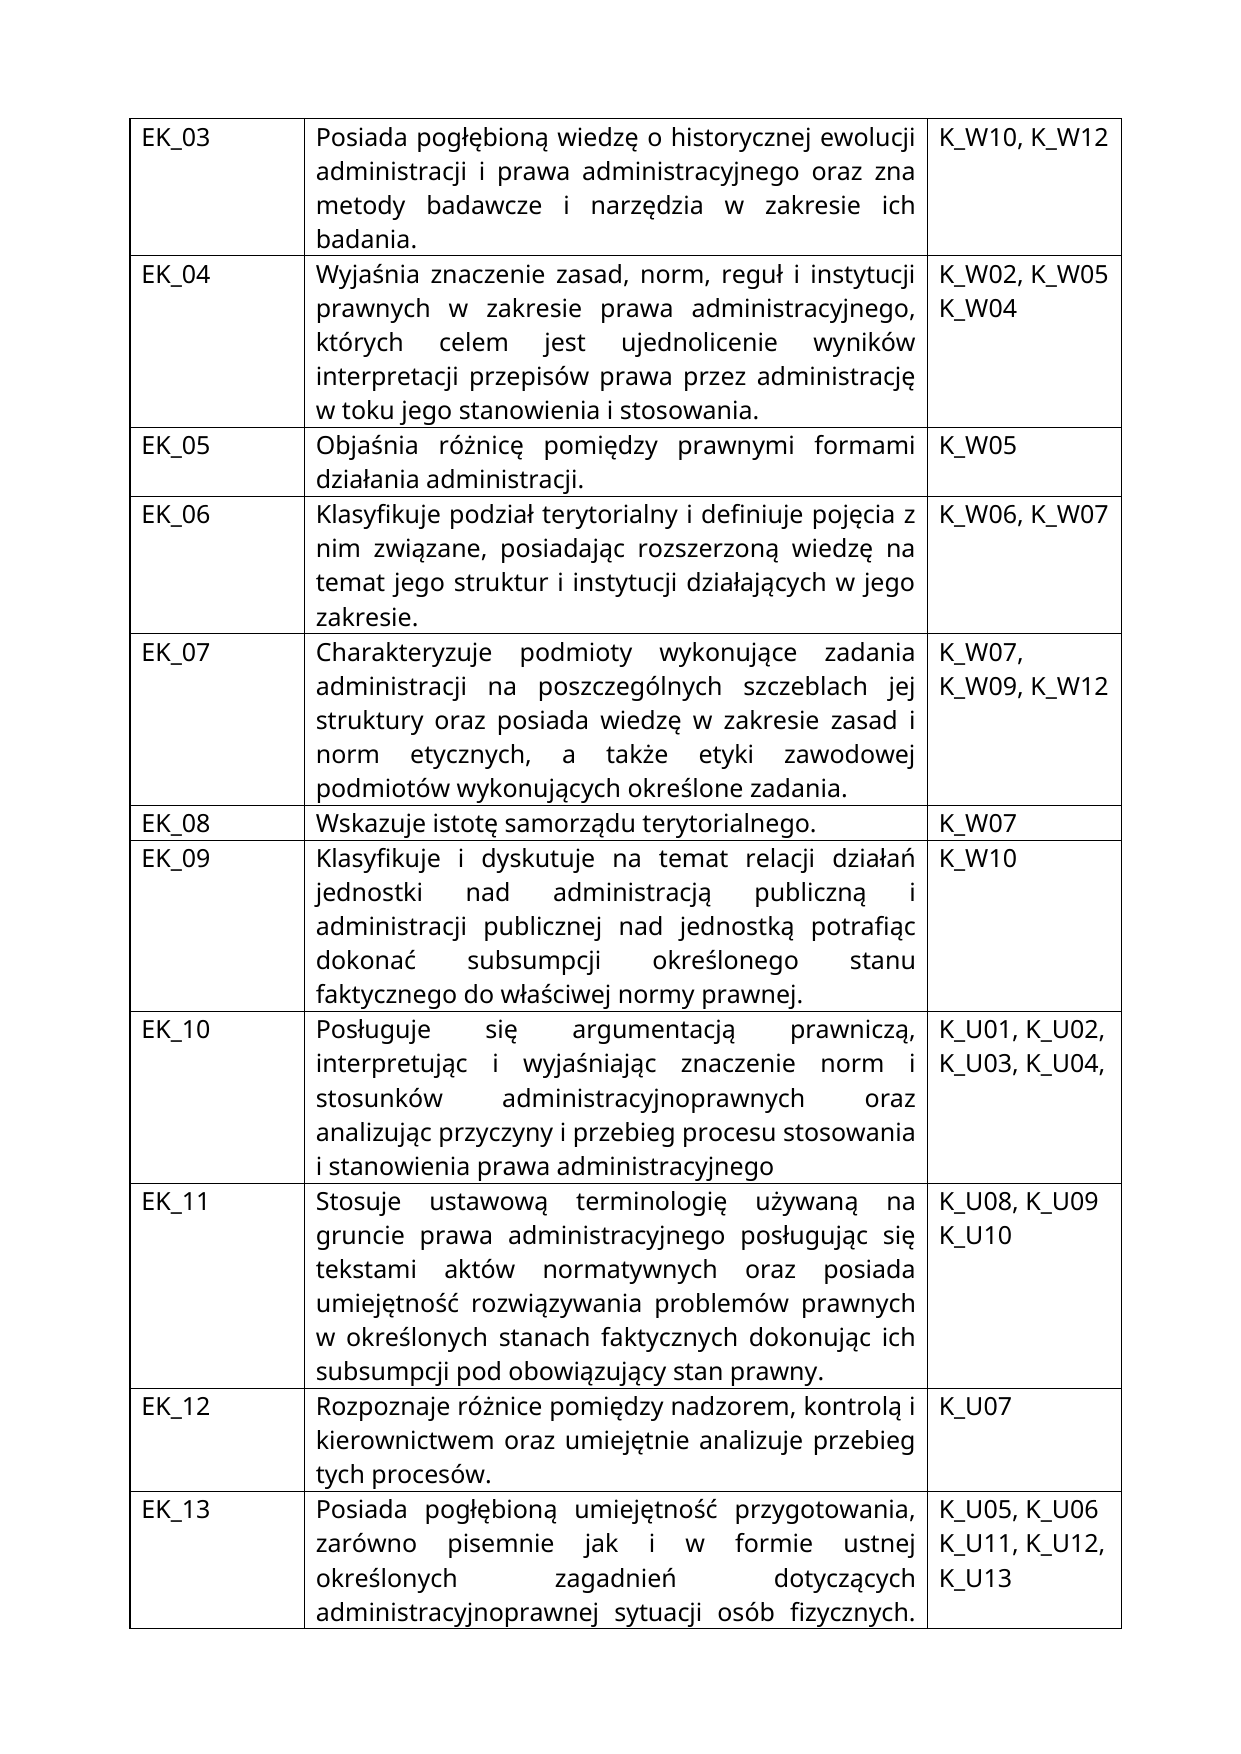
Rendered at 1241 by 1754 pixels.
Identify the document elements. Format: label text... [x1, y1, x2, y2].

table_cell Rozpoznaje różnice pomiędzy nadzorem, kontrolą i kierownictwem oraz umiejętnie analizuje przebieg tych procesów. [305, 1389, 927, 1491]
table_cell Wyjaśnia znaczenie zasad, norm, reguł i instytucji prawnych w zakresie prawa administracyjnego, których celem jest ujednolicenie wyników interpretacji przepisów prawa przez administrację w toku jego stanowienia i stosowania. [305, 256, 927, 427]
table_cell K_W07, K_W09, K_W12 [928, 634, 1121, 804]
table_cell EK_03 [131, 119, 304, 255]
table_cell K_W07 [928, 806, 1121, 840]
table_cell K_W05 [928, 428, 1121, 496]
table_cell Wskazuje istotę samorządu terytorialnego. [305, 806, 927, 840]
table_cell Posiada pogłębioną wiedzę o historycznej ewolucji administracji i prawa administracyjnego oraz zna metody badawcze i narzędzia w zakresie ich badania. [305, 119, 927, 255]
table_cell EK_11 [131, 1184, 304, 1388]
table_cell K_W10, K_W12 [928, 119, 1121, 255]
table_cell K_W02, K_W05 K_W04 [928, 256, 1121, 427]
table_cell Objaśnia różnicę pomiędzy prawnymi formami działania administracji. [305, 428, 927, 496]
table_cell EK_05 [131, 428, 304, 496]
table_cell EK_04 [131, 256, 304, 427]
table_cell Stosuje ustawową terminologię używaną na gruncie prawa administracyjnego posługując się tekstami aktów normatywnych oraz posiada umiejętność rozwiązywania problemów prawnych w określonych stanach faktycznych dokonując ich subsumpcji pod obowiązujący stan prawny. [305, 1184, 927, 1388]
table_cell K_W10 [928, 841, 1121, 1011]
table_cell EK_10 [131, 1012, 304, 1182]
table_cell EK_06 [131, 497, 304, 633]
table_cell Klasyfikuje podział terytorialny i definiuje pojęcia z nim związane, posiadając rozszerzoną wiedzę na temat jego struktur i instytucji działających w jego zakresie. [305, 497, 927, 633]
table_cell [928, 1492, 1121, 1628]
table_cell K_U01, K_U02, K_U03, K_U04, [928, 1012, 1121, 1182]
table_cell K_U07 [928, 1389, 1121, 1491]
table_cell EK_13 [131, 1492, 304, 1628]
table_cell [305, 1492, 927, 1628]
table_cell Klasyfikuje i dyskutuje na temat relacji działań jednostki nad administracją publiczną i administracji publicznej nad jednostką potrafiąc dokonać subsumpcji określonego stanu faktycznego do właściwej normy prawnej. [305, 841, 927, 1011]
table_cell EK_08 [131, 806, 304, 840]
table_cell EK_09 [131, 841, 304, 1011]
table_cell EK_12 [131, 1389, 304, 1491]
table_cell K_W06, K_W07 [928, 497, 1121, 633]
table_cell Charakteryzuje podmioty wykonujące zadania administracji na poszczególnych szczeblach jej struktury oraz posiada wiedzę w zakresie zasad i norm etycznych, a także etyki zawodowej podmiotów wykonujących określone zadania. [305, 634, 927, 804]
table_cell Posługuje się argumentacją prawniczą, interpretując i wyjaśniając znaczenie norm i stosunków administracyjnoprawnych oraz analizując przyczyny i przebieg procesu stosowania i stanowienia prawa administracyjnego [305, 1012, 927, 1182]
table_cell K_U08, K_U09 K_U10 [928, 1184, 1121, 1388]
table_cell EK_07 [131, 634, 304, 804]
